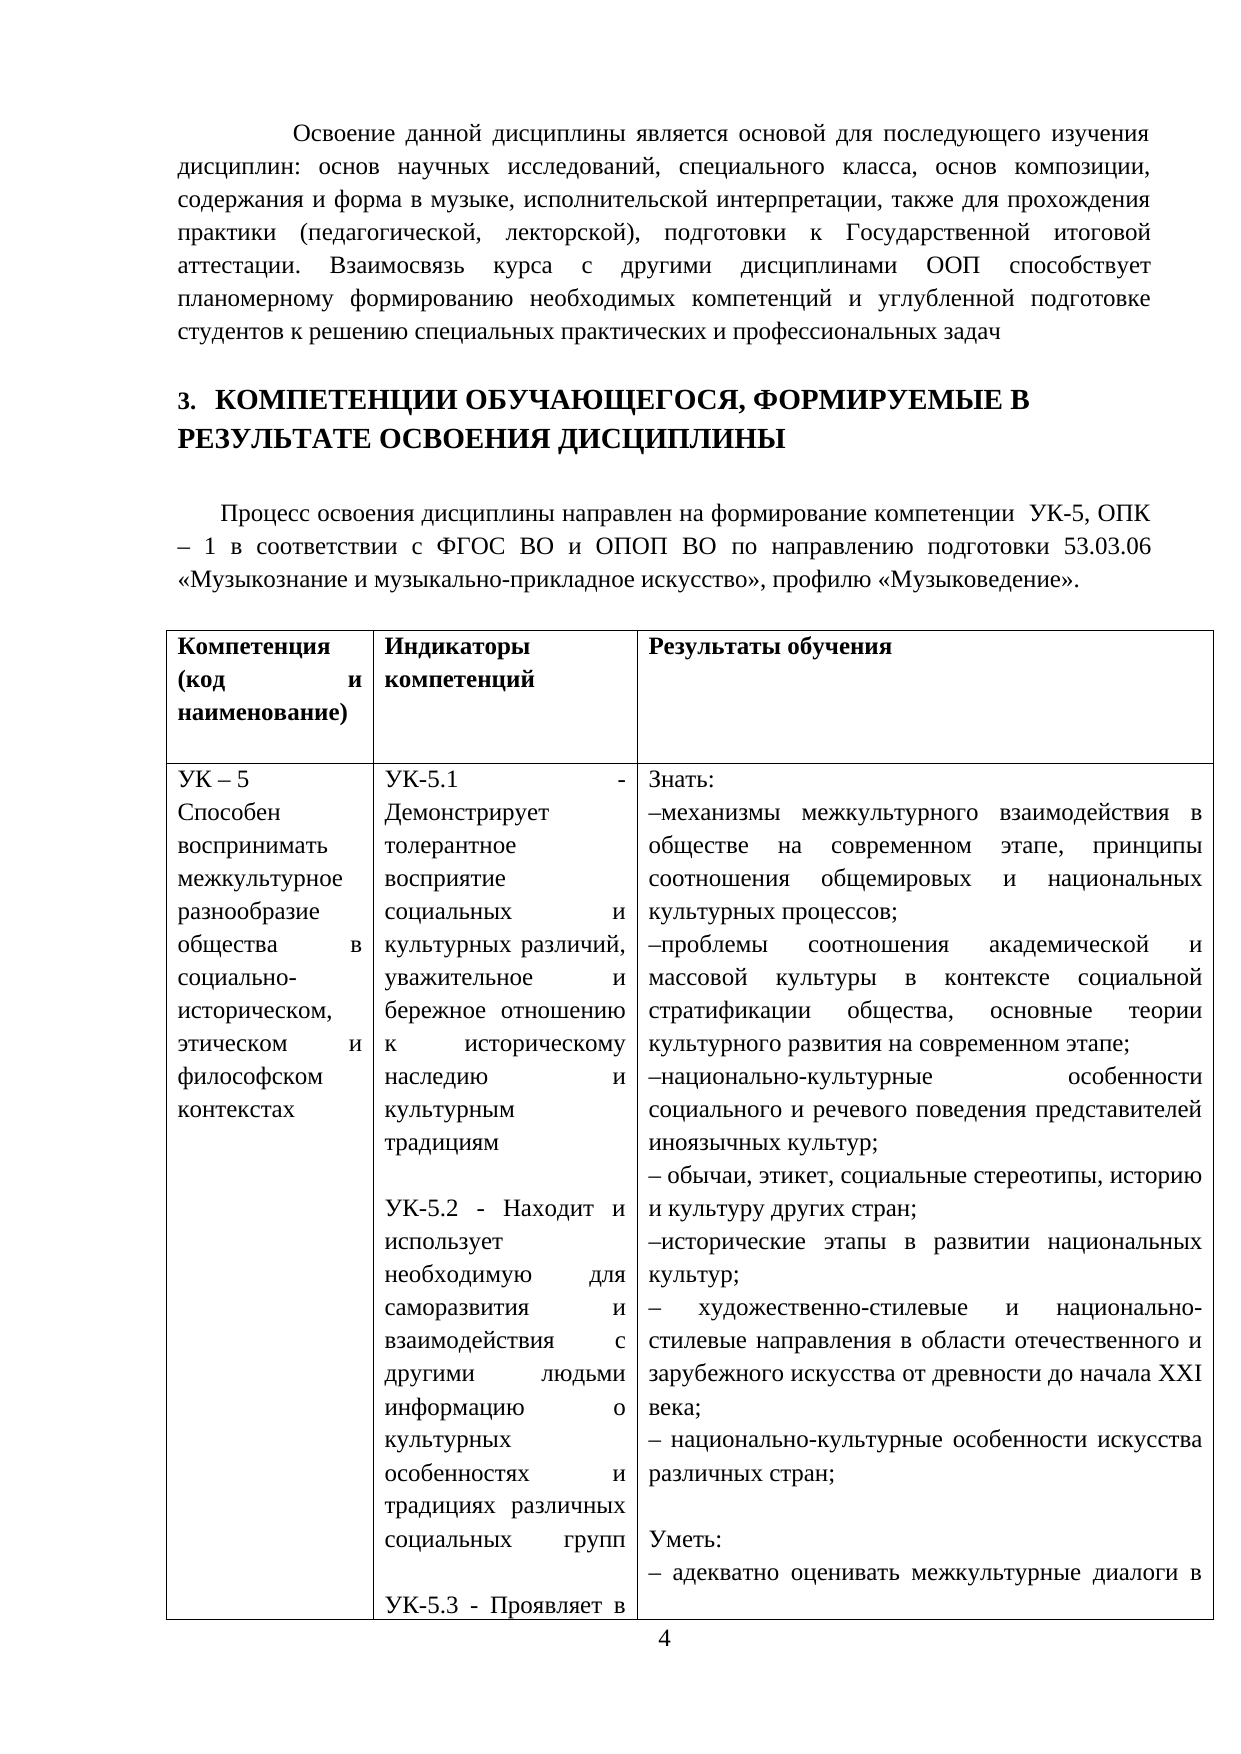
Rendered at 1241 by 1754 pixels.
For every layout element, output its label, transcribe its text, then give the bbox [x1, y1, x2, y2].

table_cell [167, 764, 373, 1618]
text Освоение данной дисциплины является основой для последующего изучения дисциплин: основ научных исследований, специального класса, основ композиции, содержания и форма в музыке, исполнительской интерпретации, также для прохождения практики (педагогической, лекторской), подготовки к Государственной итоговой аттестации. Взаимосвязь курса с другими дисциплинами ООП способствует планомерному формированию необходимых компетенций и углубленной подготовке студентов к решению специальных практических и профессиональных задач [177, 118, 1152, 345]
text Процесс освоения дисциплины направлен на формирование компетенции УК-5, ОПК – 1 в соответствии с ФГОС ВО и ОПОП ВО по направлению подготовки 53.03.06 «Музыкознание и музыкально-прикладное искусство», профилю «Музыковедение». [177, 498, 1152, 593]
table_header Индикаторы компетенций [374, 631, 637, 763]
text 3. КОМПЕТЕНЦИИ ОБУЧАЮЩЕГОСЯ, ФОРМИРУЕМЫЕ В РЕЗУЛЬТАТЕ ОСВОЕНИЯ ДИСЦИПЛИНЫ [177, 382, 1152, 454]
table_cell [638, 764, 1213, 1618]
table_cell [374, 764, 637, 1618]
table_header Компетенция (код и наименование) [167, 631, 373, 763]
table_header Результаты обучения [638, 631, 1213, 763]
